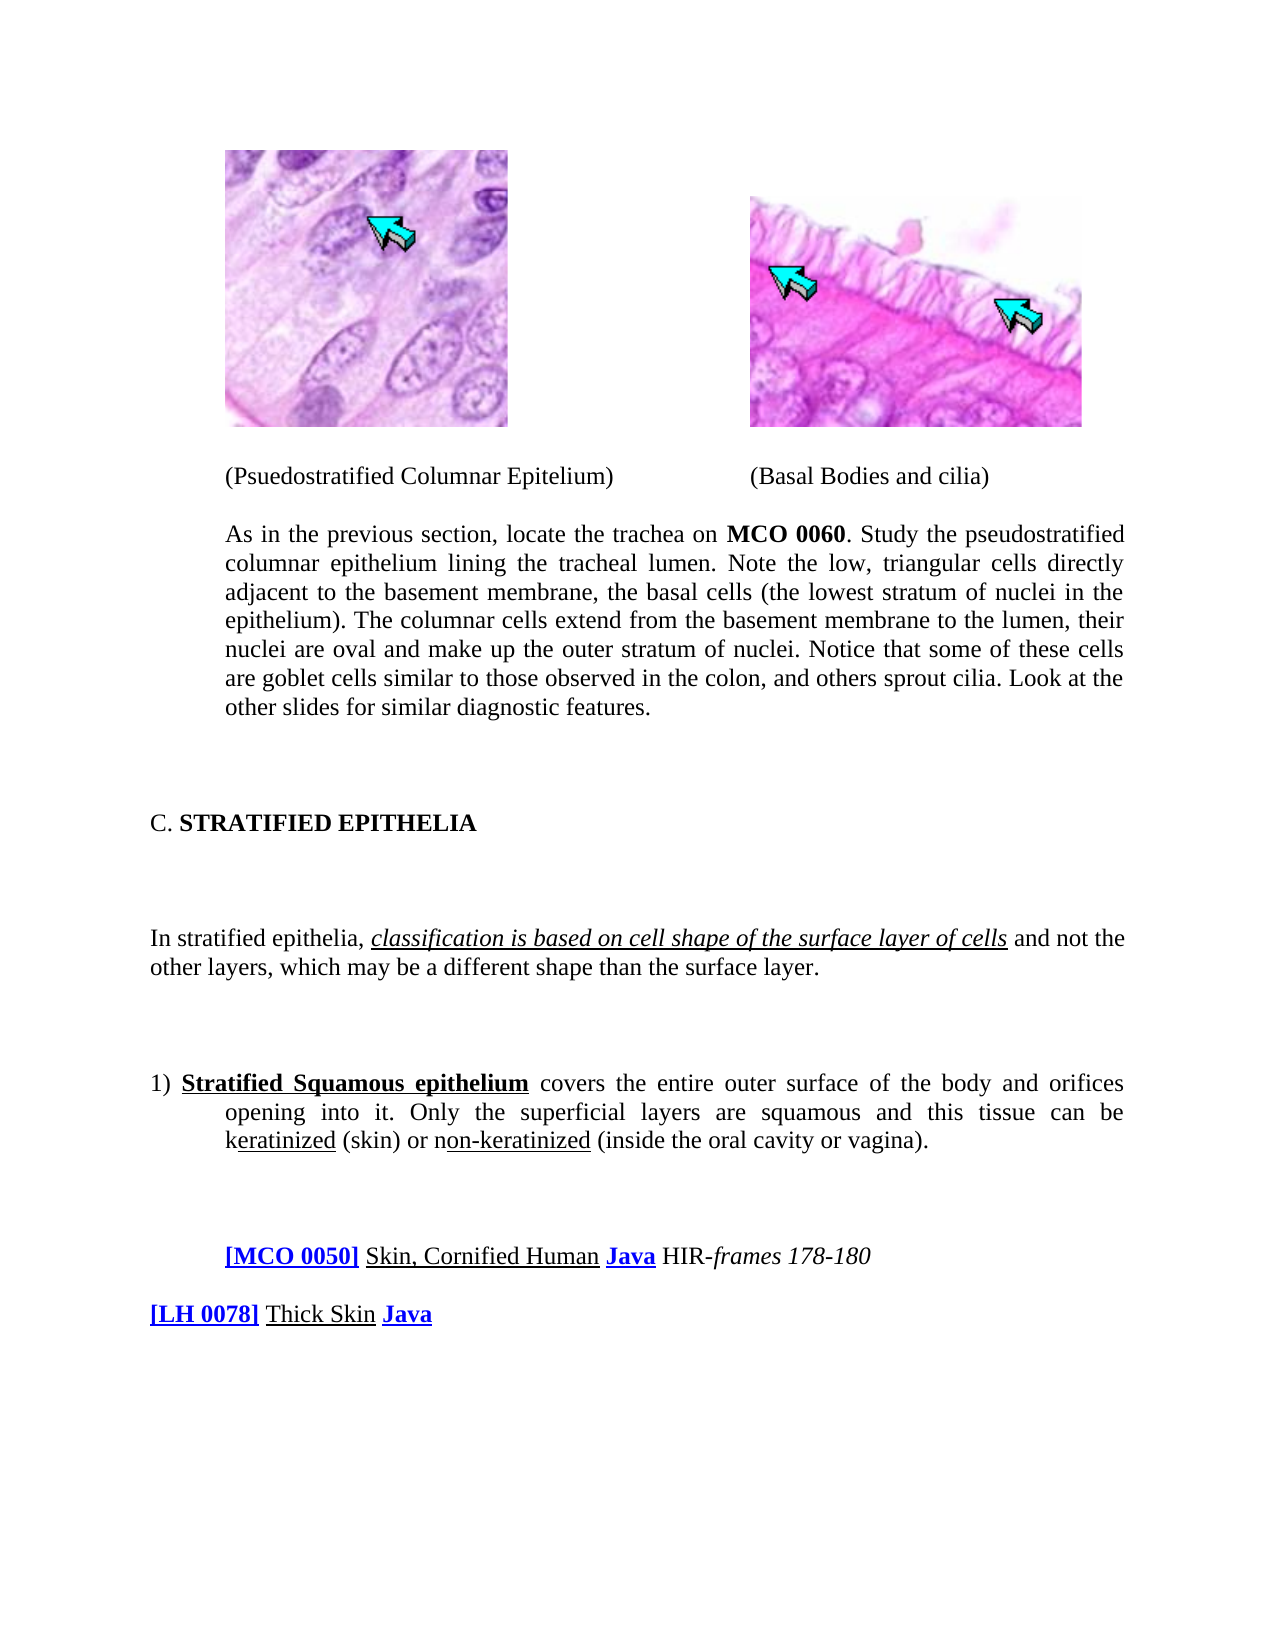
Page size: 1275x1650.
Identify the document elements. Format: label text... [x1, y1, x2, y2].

text C. STRATIFIED EPITHELIA [150, 808, 1125, 836]
text In stratified epithelia, classification is based on cell shape of the surface layer of cells and not the other layers, which may be a different shape than the surface layer. [150, 923, 1125, 981]
text [LH 0078] Thick Skin Java [150, 1299, 1125, 1328]
text As in the previous section, locate the trachea on MCO 0060. Study the pseudostratified columnar epithelium lining the tracheal lumen. Note the low, triangular cells directly adjacent to the basement membrane, the basal cells (the lowest stratum of nuclei in the epithelium). The columnar cells extend from the basement membrane to the lumen, their nuclei are oval and make up the outer stratum of nuclei. Notice that some of these cells are goblet cells similar to those observed in the colon, and others sprout cilia. Look at the other slides for similar diagnostic features. [225, 519, 1125, 721]
picture [225, 150, 508, 427]
picture [750, 196, 1082, 427]
text [MCO 0050] Skin, Cornified Human Java HIR-frames 178-180 [225, 1241, 1125, 1270]
text (Psuedostratified Columnar Epitelium) (Basal Bodies and cilia) [150, 461, 1125, 490]
text 1) Stratified Squamous epithelium covers the entire outer surface of the body and orifices opening into it. Only the superficial layers are squamous and this tissue can be keratinized (skin) or non-keratinized (inside the oral cavity or vagina). [150, 1068, 1125, 1154]
